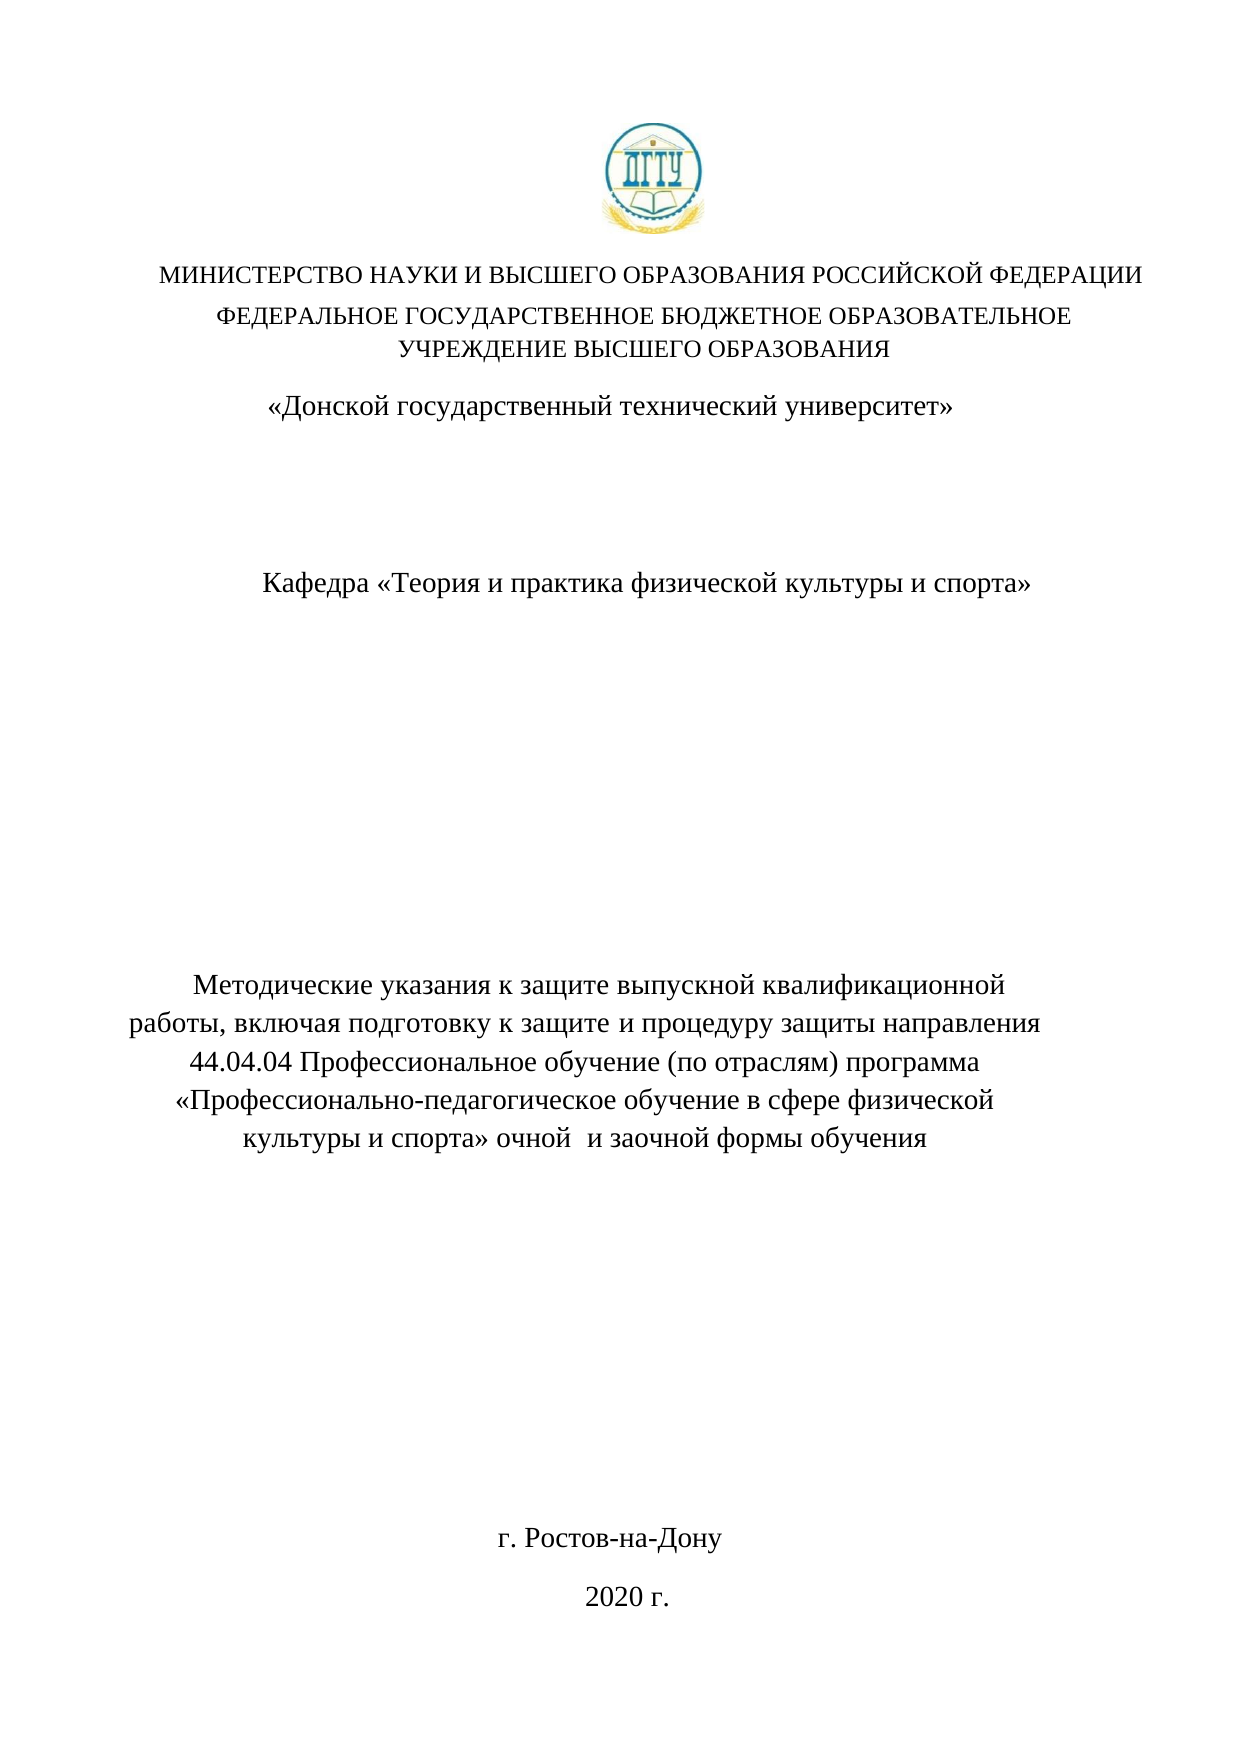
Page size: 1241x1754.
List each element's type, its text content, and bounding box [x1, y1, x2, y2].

picture [601, 122, 705, 234]
text 2020 г. [118, 1579, 1181, 1613]
text г. Ростов-на-Дону [498, 1520, 1183, 1553]
text «Донской государственный технический университет» [267, 388, 1183, 421]
text Методические указания к защите выпускной квалификационной работы, включая подготовку к защите и процедуру защиты направления 44.04.04 Профессиональное обучение (по отраслям) программа «Профессионально-педагогическое обучение в сфере физической культуры и спорта» очной и заочной формы обучения [118, 967, 1051, 1154]
text Кафедра «Теория и практика физической культуры и спорта» [226, 565, 1183, 598]
text МИНИСТЕРСТВО НАУКИ И ВЫСШЕГО ОБРАЗОВАНИЯ РОССИЙСКОЙ ФЕДЕРАЦИИ [118, 260, 1183, 289]
text ФЕДЕРАЛЬНОЕ ГОСУДАРСТВЕННОЕ БЮДЖЕТНОЕ ОБРАЗОВАТЕЛЬНОЕ УЧРЕЖДЕНИЕ ВЫСШЕГО ОБРАЗОВАНИЯ [183, 301, 1105, 363]
